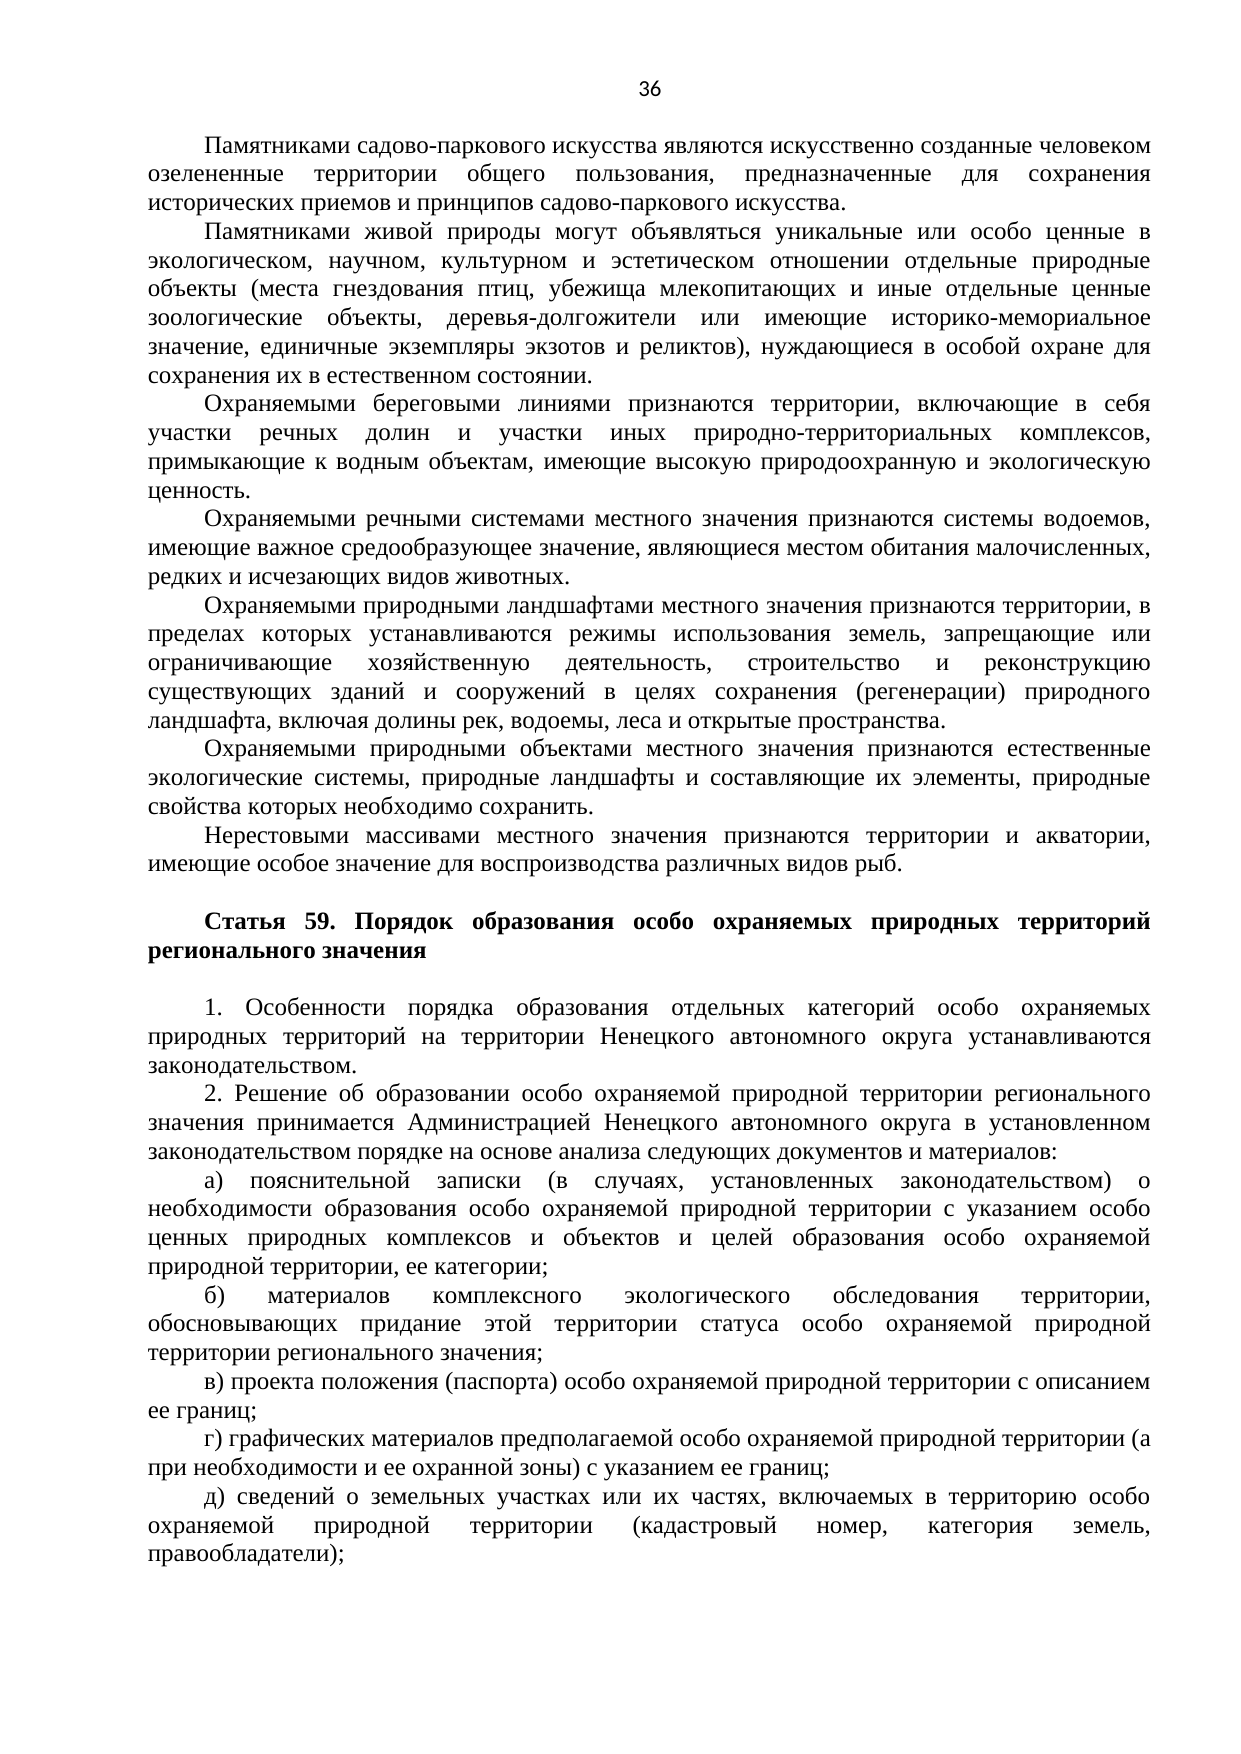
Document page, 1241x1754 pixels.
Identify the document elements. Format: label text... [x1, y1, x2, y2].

text Нерестовыми массивами местного значения признаются территории и акватории, имеющие особое значение для воспроизводства различных видов рыб. [148, 820, 1152, 877]
text б) материалов комплексного экологического обследования территории, обосновывающих придание этой территории статуса особо охраняемой природной территории регионального значения; [148, 1280, 1152, 1366]
text в) проекта положения (паспорта) особо охраняемой природной территории с описанием ее границ; [148, 1366, 1152, 1423]
text Памятниками живой природы могут объявляться уникальные или особо ценные в экологическом, научном, культурном и эстетическом отношении отдельные природные объекты (места гнездования птиц, убежища млекопитающих и иные отдельные ценные зоологические объекты, деревья-долгожители или имеющие историко-мемориальное значение, единичные экземпляры экзотов и реликтов), нуждающиеся в особой охране для сохранения их в естественном состоянии. [148, 216, 1152, 388]
text Статья 59. Порядок образования особо охраняемых природных территорий регионального значения [148, 906, 1152, 963]
text д) сведений о земельных участках или их частях, включаемых в территорию особо охраняемой природной территории (кадастровый номер, категория земель, правообладатели); [148, 1481, 1152, 1567]
text Охраняемыми береговыми линиями признаются территории, включающие в себя участки речных долин и участки иных природно-территориальных комплексов, примыкающие к водным объектам, имеющие высокую природоохранную и экологическую ценность. [148, 388, 1152, 503]
text Памятниками садово-паркового искусства являются искусственно созданные человеком озелененные территории общего пользования, предназначенные для сохранения исторических приемов и принципов садово-паркового искусства. [148, 130, 1152, 216]
text а) пояснительной записки (в случаях, установленных законодательством) о необходимости образования особо охраняемой природной территории с указанием особо ценных природных комплексов и объектов и целей образования особо охраняемой природной территории, ее категории; [148, 1165, 1152, 1280]
text 1. Особенности порядка образования отдельных категорий особо охраняемых природных территорий на территории Ненецкого автономного округа устанавливаются законодательством. [148, 992, 1152, 1078]
text Охраняемыми природными объектами местного значения признаются естественные экологические системы, природные ландшафты и составляющие их элементы, природные свойства которых необходимо сохранить. [148, 733, 1152, 820]
text г) графических материалов предполагаемой особо охраняемой природной территории (а при необходимости и ее охранной зоны) с указанием ее границ; [148, 1423, 1152, 1481]
text Охраняемыми природными ландшафтами местного значения признаются территории, в пределах которых устанавливаются режимы использования земель, запрещающие или ограничивающие хозяйственную деятельность, строительство и реконструкцию существующих зданий и сооружений в целях сохранения (регенерации) природного ландшафта, включая долины рек, водоемы, леса и открытые пространства. [148, 590, 1152, 733]
text 2. Решение об образовании особо охраняемой природной территории регионального значения принимается Администрацией Ненецкого автономного округа в установленном законодательством порядке на основе анализа следующих документов и материалов: [148, 1078, 1152, 1165]
text Охраняемыми речными системами местного значения признаются системы водоемов, имеющие важное средообразующее значение, являющиеся местом обитания малочисленных, редких и исчезающих видов животных. [148, 503, 1152, 590]
